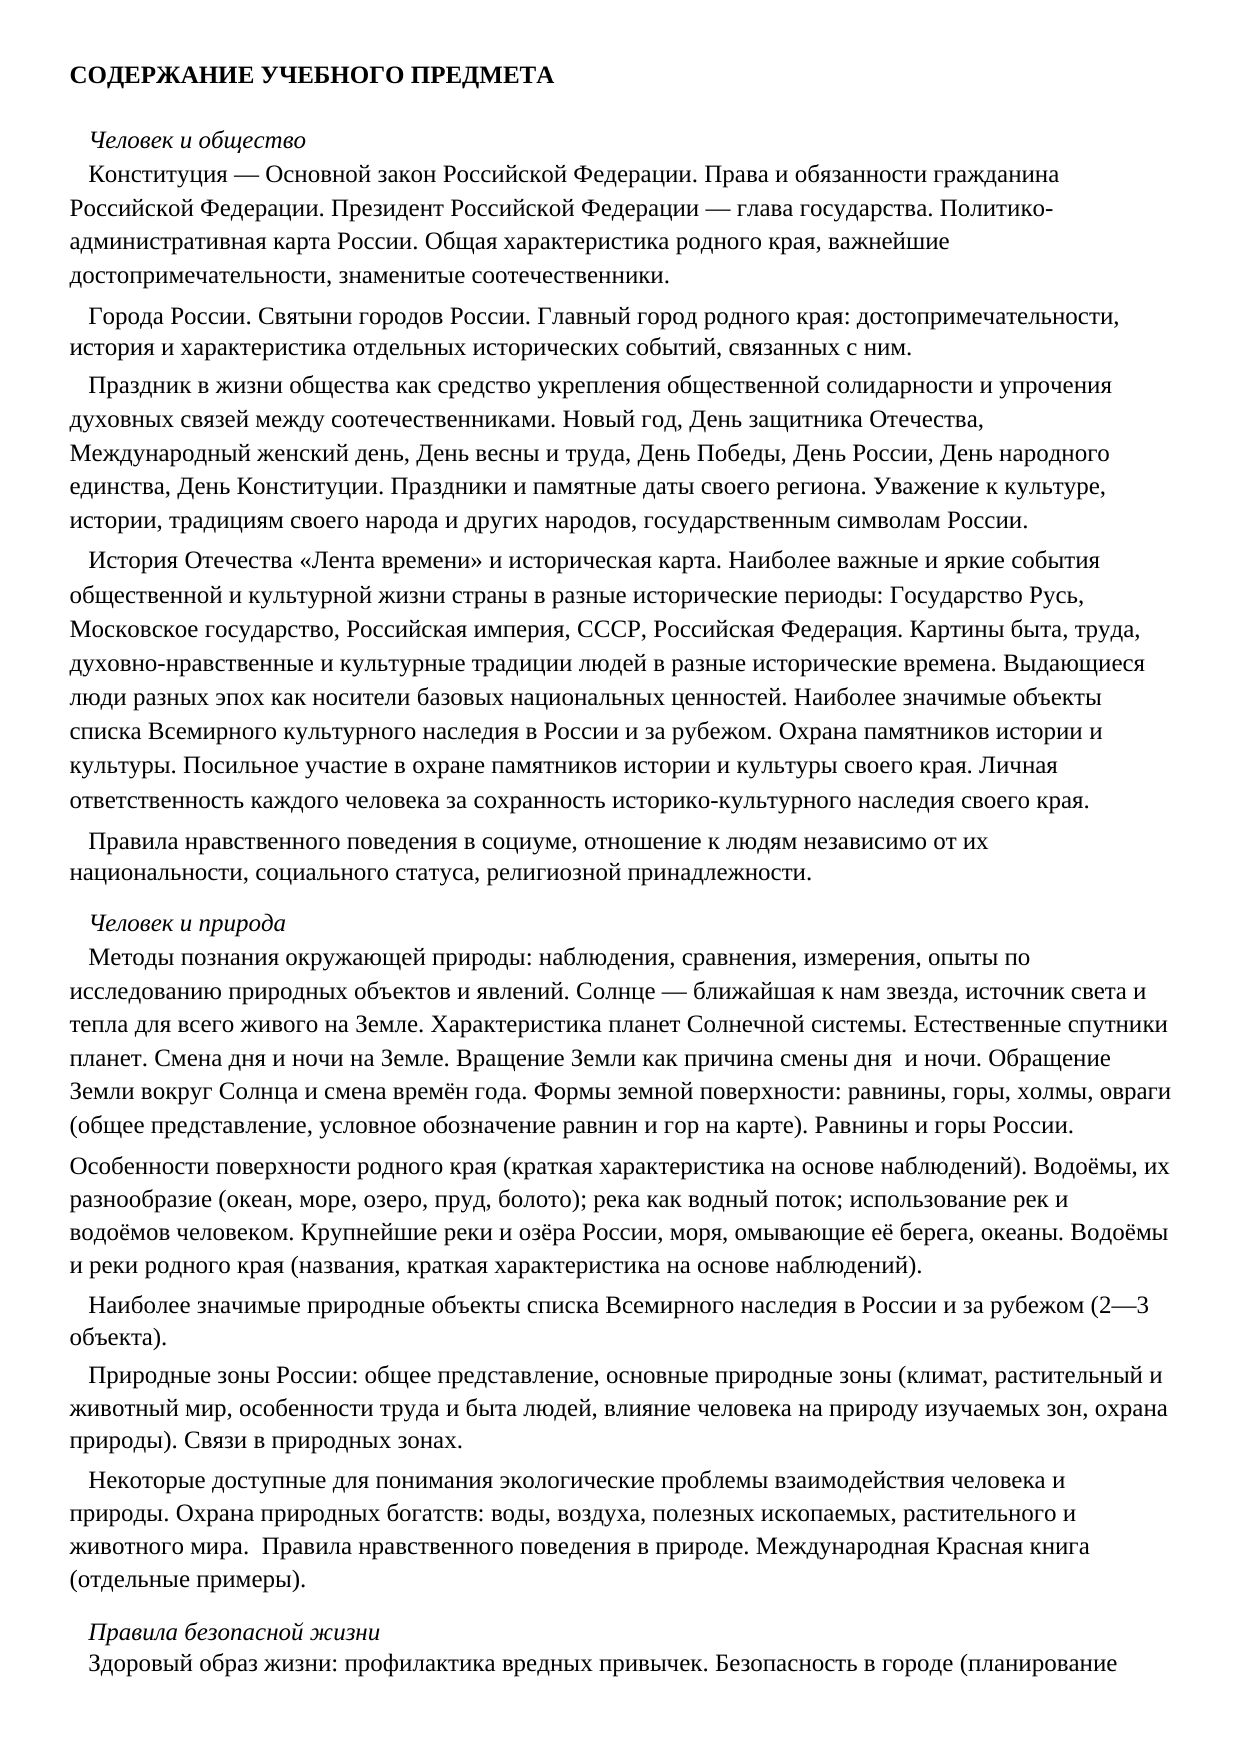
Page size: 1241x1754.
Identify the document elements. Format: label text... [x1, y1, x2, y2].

text СОДЕРЖАНИЕ УЧЕБНОГО ПРЕДМЕТА [69, 62, 1172, 89]
text История Отечества «Лента времени» и историческая карта. Наиболее важные и яркие события общественной и культурной жизни страны в разные исторические периоды: Государство Русь, Московское государство, Российская империя, СССР, Российская Федерация. Картины быта, труда, духовно-нравственные и культурные традиции людей в разные исторические времена. Выдающиеся люди разных эпох как носители базовых национальных ценностей. Наиболее значимые объекты списка Всемирного культурного наследия в России и за рубежом. Охрана памятников истории и культуры. Посильное участие в охране памятников истории и культуры своего края. Личная ответственность каждого человека за сохранность историко-культурного наследия своего края. [69, 546, 1157, 813]
text Правила безопасной жизни Здоровый образ жизни: профилактика вредных привычек. Безопасность в городе (планирование [88, 1617, 1127, 1677]
text Человек и природа Методы познания окружающей природы: наблюдения, сравнения, измерения, опыты по исследованию природных объектов и явлений. Солнце — ближайшая к нам звезда, источник света и тепла для всего живого на Земле. Характеристика планет Солнечной системы. Естественные спутники планет. Смена дня и ночи на Земле. Вращение Земли как причина смены дня и ночи. Обращение Земли вокруг Солнца и смена времён года. Формы земной поверхности: равнины, горы, холмы, овраги (общее представление, условное обозначение равнин и гор на карте). Равнины и горы России. [69, 908, 1172, 1139]
text Некоторые доступные для понимания экологические проблемы взаимодействия человека и природы. Охрана природных богатств: воды, воздуха, полезных ископаемых, растительного и животного мира. Правила нравственного поведения в природе. Международная Красная книга (отдельные примеры). [69, 1465, 1097, 1592]
text Природные зоны России: общее представление, основные природные зоны (климат, растительный и животный мир, особенности труда и быта людей, влияние человека на природу изучаемых зон, охрана природы). Связи в природных зонах. [69, 1360, 1172, 1454]
text Наиболее значимые природные объекты списка Всемирного наследия в России и за рубежом (2—3 объекта). [69, 1290, 1157, 1350]
text Города России. Святыни городов России. Главный город родного края: достопримечательности, история и характеристика отдельных исторических событий, связанных с ним. [69, 301, 1127, 361]
text Человек и общество Конституция — Основной закон Российской Федерации. Права и обязанности гражданина Российской Федерации. Президент Российской Федерации — глава государства. Политико-административная карта России. Общая характеристика родного края, важнейшие достопримечательности, знаменитые соотечественники. [69, 125, 1067, 289]
text Праздник в жизни общества как средство укрепления общественной солидарности и упрочения духовных связей между соотечественниками. Новый год, День защитника Отечества, Международный женский день, День весны и труда, День Победы, День России, День народного единства, День Конституции. Праздники и памятные даты своего региона. Уважение к культуре, истории, традициям своего народа и других народов, государственным символам России. [69, 371, 1127, 533]
text Правила нравственного поведения в социуме, отношение к людям независимо от их национальности, социального статуса, религиозной принадлежности. [69, 826, 992, 886]
text Особенности поверхности родного края (краткая характеристика на основе наблюдений). Водоёмы, их разнообразие (океан, море, озеро, пруд, болото); река как водный поток; использование рек и водоёмов человеком. Крупнейшие реки и озёра России, моря, омывающие её берега, океаны. Водоёмы и реки родного края (названия, краткая характеристика на основе наблюдений). [69, 1151, 1172, 1279]
